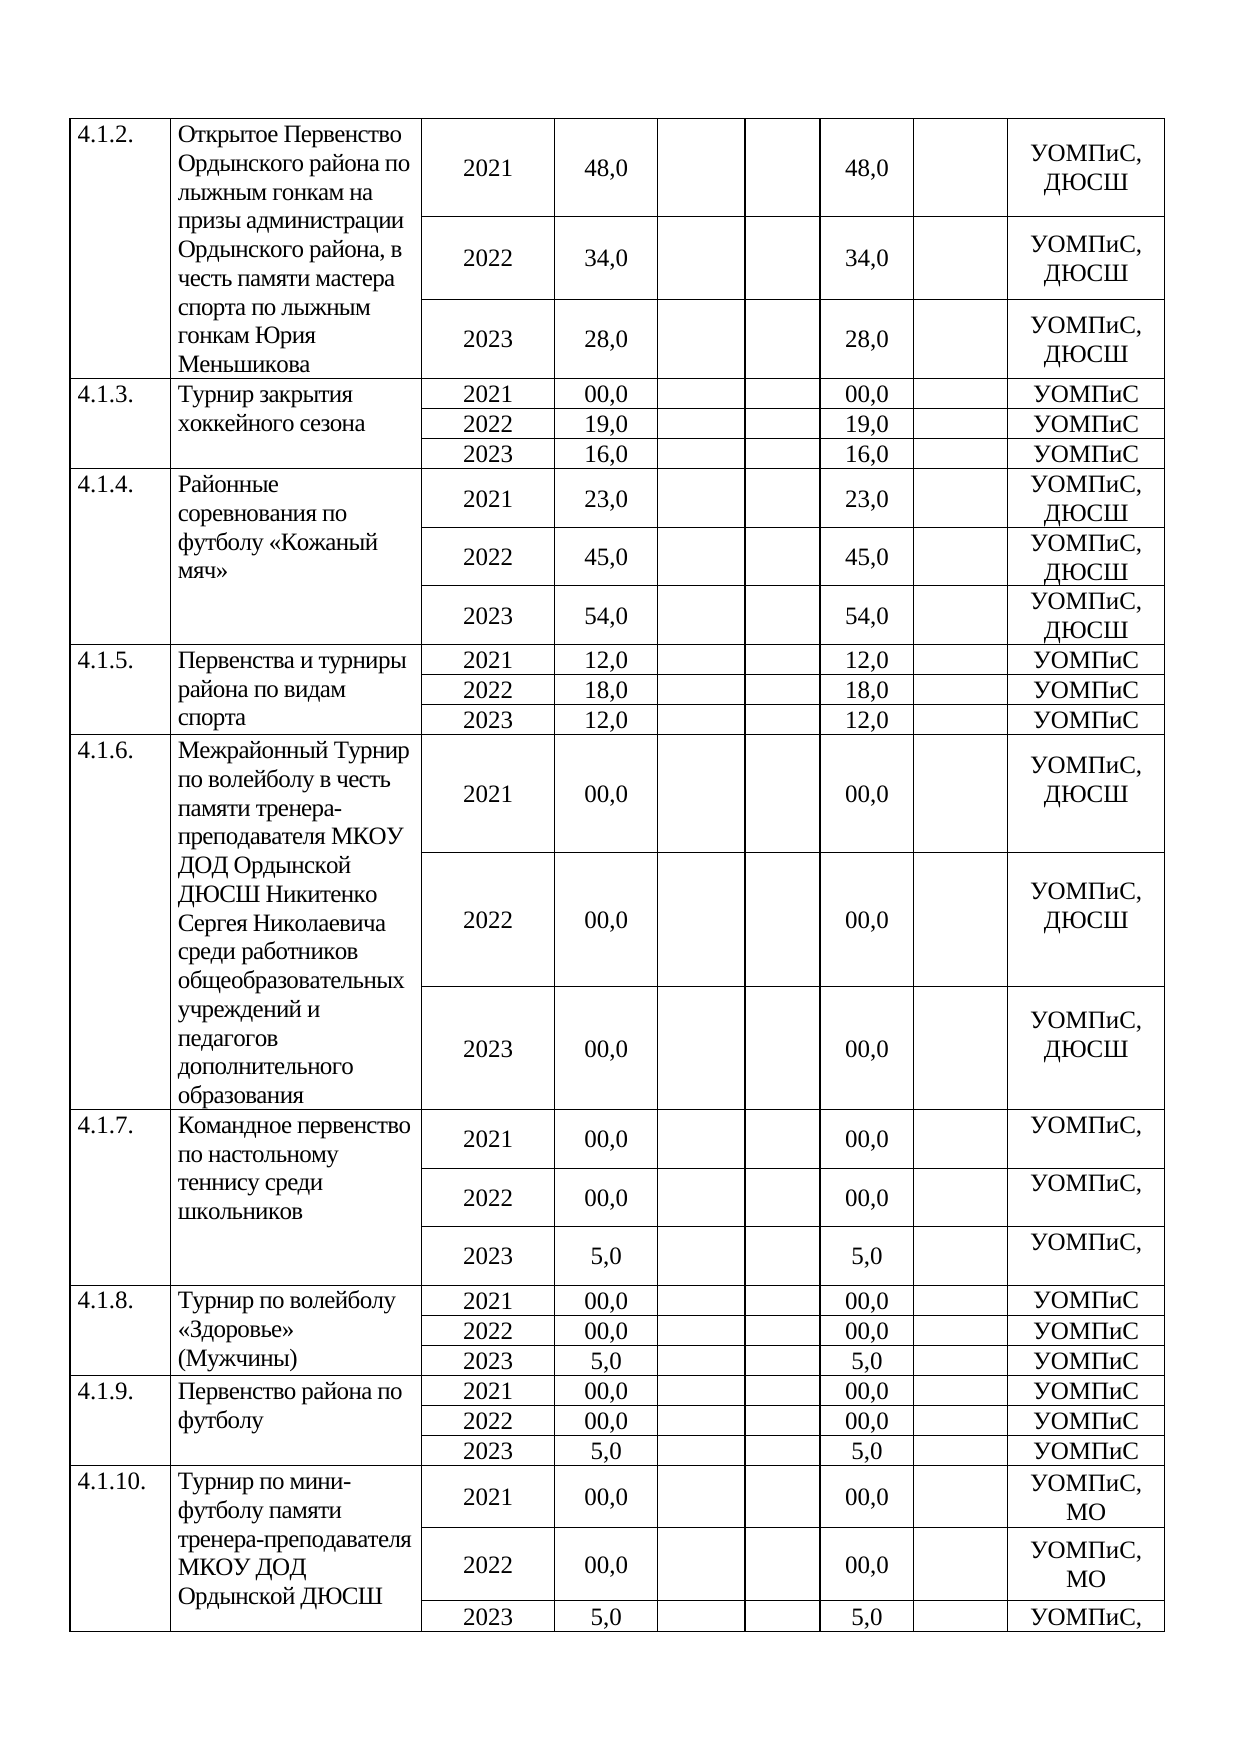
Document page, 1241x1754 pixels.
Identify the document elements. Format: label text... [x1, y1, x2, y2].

table_cell Первенство района по футболу [171, 1376, 421, 1465]
table_cell 23,0 [821, 469, 913, 527]
table_cell [658, 1466, 744, 1527]
table_cell [914, 586, 1007, 644]
table_cell [746, 1110, 819, 1167]
table_cell 00,0 [821, 1376, 913, 1405]
table_cell [914, 853, 1007, 986]
table_cell 5,0 [555, 1601, 657, 1631]
table_cell УОМПиС, ДЮСШ [1008, 853, 1164, 986]
table_cell 4.1.3. [71, 379, 170, 468]
table_cell 00,0 [821, 1169, 913, 1226]
table_cell 00,0 [555, 1316, 657, 1345]
table_cell 28,0 [555, 300, 657, 378]
table_cell 2022 [422, 1169, 554, 1226]
table_cell 00,0 [821, 379, 913, 408]
table_cell Межрайонный Турнир по волейболу в честь памяти тренера-преподавателя МКОУ ДОД Ордынской ДЮСШ Никитенко Сергея Николаевича среди работников общеобразовательных учреждений и педагогов дополнительного образования [171, 735, 421, 1109]
table_cell [914, 1286, 1007, 1315]
table_cell [746, 1346, 819, 1375]
table_cell [658, 439, 744, 468]
table_cell 4.1.9. [71, 1376, 170, 1465]
table_cell [914, 217, 1007, 299]
table_cell УОМПиС, МО [1008, 1601, 1164, 1631]
table_cell 4.1.2. [71, 119, 170, 378]
table_cell [746, 217, 819, 299]
table_cell 00,0 [821, 987, 913, 1109]
table_cell УОМПиС [1008, 1376, 1164, 1405]
table_cell 00,0 [555, 1286, 657, 1315]
table_cell Турнир по волейболу «Здоровье» (Мужчины) [171, 1286, 421, 1375]
table_cell УОМПиС, МО [1008, 1528, 1164, 1600]
table_cell УОМПиС, ДЮСШ [1008, 586, 1164, 644]
table_cell 12,0 [821, 705, 913, 734]
table_cell УОМПиС, [1008, 1110, 1164, 1167]
table_cell 00,0 [555, 987, 657, 1109]
table_cell УОМПиС, ДЮСШ [1008, 735, 1164, 852]
table_cell 00,0 [821, 1316, 913, 1345]
table_cell [914, 1346, 1007, 1375]
table_cell 2022 [422, 528, 554, 585]
table_cell УОМПиС [1008, 645, 1164, 674]
table_cell 2021 [422, 735, 554, 852]
table_cell 5,0 [821, 1346, 913, 1375]
table_cell [746, 1528, 819, 1600]
table_cell [914, 1316, 1007, 1345]
table_cell [746, 409, 819, 438]
table_cell 34,0 [555, 217, 657, 299]
table_cell [658, 735, 744, 852]
table_cell [658, 379, 744, 408]
table_cell 54,0 [555, 586, 657, 644]
table_cell [746, 1286, 819, 1315]
table_cell 19,0 [821, 409, 913, 438]
table_cell [658, 1169, 744, 1226]
table_cell [914, 1436, 1007, 1465]
table_cell 2023 [422, 586, 554, 644]
table_cell 00,0 [821, 735, 913, 852]
table_cell 00,0 [821, 853, 913, 986]
table_cell Первенства и турниры района по видам спорта [171, 645, 421, 734]
table_cell УОМПиС [1008, 1346, 1164, 1375]
table_cell [746, 675, 819, 704]
table_cell УОМПиС, МО [1008, 1466, 1164, 1527]
table_cell 28,0 [821, 300, 913, 378]
table_cell Турнир закрытия хоккейного сезона [171, 379, 421, 468]
table_cell [746, 528, 819, 585]
table_cell [658, 1436, 744, 1465]
table_cell УОМПиС [1008, 1436, 1164, 1465]
table_cell 4.1.7. [71, 1110, 170, 1284]
table_cell [746, 1436, 819, 1465]
table_cell [658, 119, 744, 216]
table_cell 4.1.10. [71, 1466, 170, 1631]
table_cell 4.1.6. [71, 735, 170, 1109]
table_cell 45,0 [555, 528, 657, 585]
table_cell [746, 439, 819, 468]
table_cell [914, 735, 1007, 852]
table_cell [658, 1286, 744, 1315]
table_cell УОМПиС [1008, 409, 1164, 438]
table_cell 00,0 [821, 1110, 913, 1167]
table_cell 5,0 [821, 1227, 913, 1284]
table_cell 2021 [422, 469, 554, 527]
table_cell УОМПиС, ДЮСШ [1008, 217, 1164, 299]
table_cell [746, 1316, 819, 1345]
table_cell [746, 300, 819, 378]
table_cell [914, 379, 1007, 408]
table_cell [658, 469, 744, 527]
table_cell [914, 1528, 1007, 1600]
table_cell 18,0 [555, 675, 657, 704]
table_cell [914, 705, 1007, 734]
table_cell 45,0 [821, 528, 913, 585]
table_cell 00,0 [555, 1110, 657, 1167]
table_cell 2021 [422, 119, 554, 216]
table_cell 2021 [422, 1286, 554, 1315]
table_cell 2021 [422, 379, 554, 408]
table_cell 16,0 [555, 439, 657, 468]
table_cell [658, 1227, 744, 1284]
table_cell 00,0 [555, 853, 657, 986]
table_cell [914, 1227, 1007, 1284]
table_cell 23,0 [555, 469, 657, 527]
table_cell 00,0 [821, 1406, 913, 1435]
table_cell 2023 [422, 300, 554, 378]
table_cell УОМПиС, ДЮСШ [1008, 528, 1164, 585]
table_cell УОМПиС [1008, 1286, 1164, 1315]
table_cell [746, 586, 819, 644]
table_cell УОМПиС, ДЮСШ [1008, 987, 1164, 1109]
table_cell 2022 [422, 1528, 554, 1600]
table_cell [914, 528, 1007, 585]
table_cell [746, 735, 819, 852]
table_cell 2023 [422, 1601, 554, 1631]
table_cell УОМПиС [1008, 1406, 1164, 1435]
table_cell УОМПиС, ДЮСШ [1008, 469, 1164, 527]
table_cell Командное первенство по настольному теннису среди школьников [171, 1110, 421, 1284]
table_cell [658, 853, 744, 986]
table_cell [658, 705, 744, 734]
table_cell Турнир по мини-футболу памяти тренера-преподавателя МКОУ ДОД Ордынской ДЮСШ Никитенко Сергея Николаевича [171, 1466, 421, 1631]
table_cell [914, 645, 1007, 674]
table_cell 2023 [422, 439, 554, 468]
table_cell 2022 [422, 409, 554, 438]
table_cell [658, 409, 744, 438]
table_cell 2021 [422, 645, 554, 674]
table_cell [658, 1346, 744, 1375]
table_cell 19,0 [555, 409, 657, 438]
table_cell 4.1.4. [71, 469, 170, 644]
table_cell [914, 1601, 1007, 1631]
table_cell [746, 119, 819, 216]
table_cell 18,0 [821, 675, 913, 704]
table_cell 12,0 [555, 645, 657, 674]
table_cell 2021 [422, 1376, 554, 1405]
table_cell [914, 1376, 1007, 1405]
table_cell 2022 [422, 675, 554, 704]
table_cell 5,0 [555, 1227, 657, 1284]
table_cell 34,0 [821, 217, 913, 299]
table_cell 5,0 [555, 1346, 657, 1375]
table_cell [658, 1406, 744, 1435]
table_cell 2023 [422, 705, 554, 734]
table_cell УОМПиС [1008, 675, 1164, 704]
table_cell [914, 675, 1007, 704]
table_cell 12,0 [555, 705, 657, 734]
table_cell 2021 [422, 1110, 554, 1167]
table_cell [914, 1466, 1007, 1527]
table_cell 2022 [422, 853, 554, 986]
table_cell [746, 469, 819, 527]
table_cell 5,0 [821, 1601, 913, 1631]
table_cell [746, 645, 819, 674]
table_cell [914, 409, 1007, 438]
table_cell УОМПиС, [1008, 1227, 1164, 1284]
table_cell [914, 300, 1007, 378]
table_cell 2023 [422, 1436, 554, 1465]
table_cell [658, 217, 744, 299]
table_cell УОМПиС [1008, 379, 1164, 408]
table_cell 2021 [422, 1466, 554, 1527]
table_cell [658, 1316, 744, 1345]
table_cell 12,0 [821, 645, 913, 674]
table_cell [746, 1406, 819, 1435]
table_cell 4.1.8. [71, 1286, 170, 1375]
table_cell УОМПиС [1008, 439, 1164, 468]
table_cell [914, 1169, 1007, 1226]
table_cell [658, 1528, 744, 1600]
table_cell [914, 119, 1007, 216]
table_cell 2022 [422, 1316, 554, 1345]
table_cell [914, 439, 1007, 468]
table_cell [746, 1601, 819, 1631]
table_cell [914, 469, 1007, 527]
table_cell 2023 [422, 1227, 554, 1284]
table_cell УОМПиС [1008, 1316, 1164, 1345]
table_cell [746, 705, 819, 734]
table_cell 2022 [422, 217, 554, 299]
table_cell 5,0 [555, 1436, 657, 1465]
table_cell [658, 645, 744, 674]
table_cell [658, 1601, 744, 1631]
table_cell [746, 379, 819, 408]
table_cell 00,0 [555, 1528, 657, 1600]
table_cell 00,0 [821, 1286, 913, 1315]
table_cell 16,0 [821, 439, 913, 468]
table_cell 00,0 [821, 1466, 913, 1527]
table_cell [914, 1110, 1007, 1167]
table_cell [658, 987, 744, 1109]
table_cell [658, 675, 744, 704]
table_cell 48,0 [555, 119, 657, 216]
table_cell 48,0 [821, 119, 913, 216]
table_cell [658, 586, 744, 644]
table_cell 2022 [422, 1406, 554, 1435]
table_cell 5,0 [821, 1436, 913, 1465]
table_cell [914, 1406, 1007, 1435]
table_cell 00,0 [555, 379, 657, 408]
table_cell 00,0 [821, 1528, 913, 1600]
table_cell [658, 300, 744, 378]
table_cell [746, 1169, 819, 1226]
table_cell [914, 987, 1007, 1109]
table_cell 00,0 [555, 735, 657, 852]
table_cell УОМПиС [1008, 705, 1164, 734]
table_cell 00,0 [555, 1466, 657, 1527]
table_cell 2023 [422, 987, 554, 1109]
table_cell [746, 1227, 819, 1284]
table_cell [658, 1376, 744, 1405]
table_cell 00,0 [555, 1406, 657, 1435]
table_cell [658, 528, 744, 585]
table_cell УОМПиС, [1008, 1169, 1164, 1226]
table_cell [746, 853, 819, 986]
table_cell Районные соревнования по футболу «Кожаный мяч» [171, 469, 421, 644]
table_cell 00,0 [555, 1169, 657, 1226]
table_cell [658, 1110, 744, 1167]
table_cell УОМПиС, ДЮСШ [1008, 300, 1164, 378]
table_cell 54,0 [821, 586, 913, 644]
table_cell [746, 1376, 819, 1405]
table_cell Открытое Первенство Ордынского района по лыжным гонкам на призы администрации Ордынского района, в честь памяти мастера спорта по лыжным гонкам Юрия Меньшикова [171, 119, 421, 378]
table_cell [746, 1466, 819, 1527]
table_cell 00,0 [555, 1376, 657, 1405]
table_cell [746, 987, 819, 1109]
table_cell 2023 [422, 1346, 554, 1375]
table_cell УОМПиС, ДЮСШ [1008, 119, 1164, 216]
table_cell 4.1.5. [71, 645, 170, 734]
